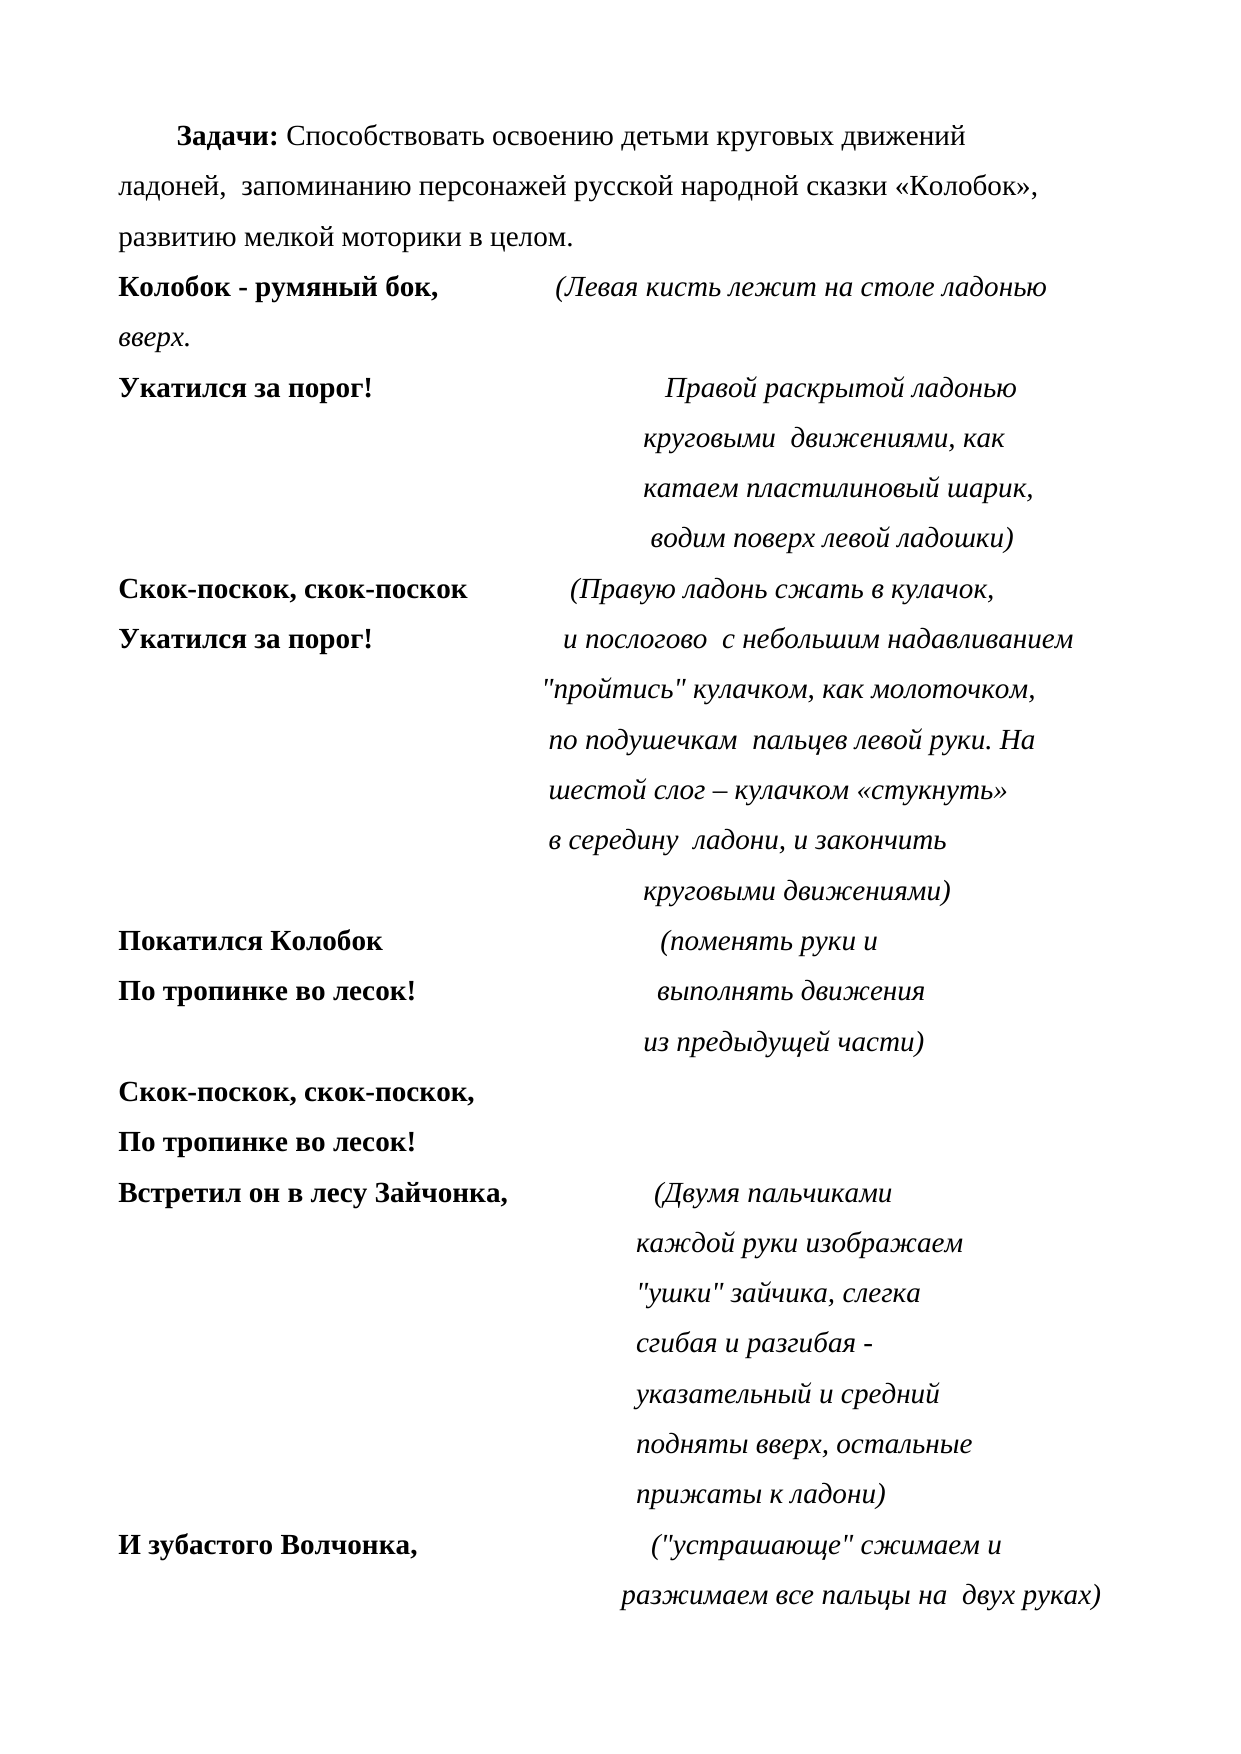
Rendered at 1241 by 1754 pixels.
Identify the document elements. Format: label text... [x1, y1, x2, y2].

text Колобок - румяный бок, (Левая кисть лежит на столе ладонью вверх. Укатился за порог! Правой раскрытой ладонью [118, 269, 1122, 403]
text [118, 923, 1122, 1611]
text круговыми движениями, как катаем пластилиновый шарик, водим поверх левой ладошки) Скок-поскок, скок-поскок (Правую ладонь сжать в кулачок, Укатился за порог! и послогово с небольшим надавливанием "пройтись" кулачком, как молоточком, по подушечкам пальцев левой руки. На шестой слог – кулачком «стукнуть» в середину ладони, и закончить круговыми движениями) [118, 420, 1122, 906]
text Задачи: Способствовать освоению детьми круговых движений ладоней, запоминанию персонажей русской народной сказки «Колобок», развитию мелкой моторики в целом. [118, 118, 1122, 252]
